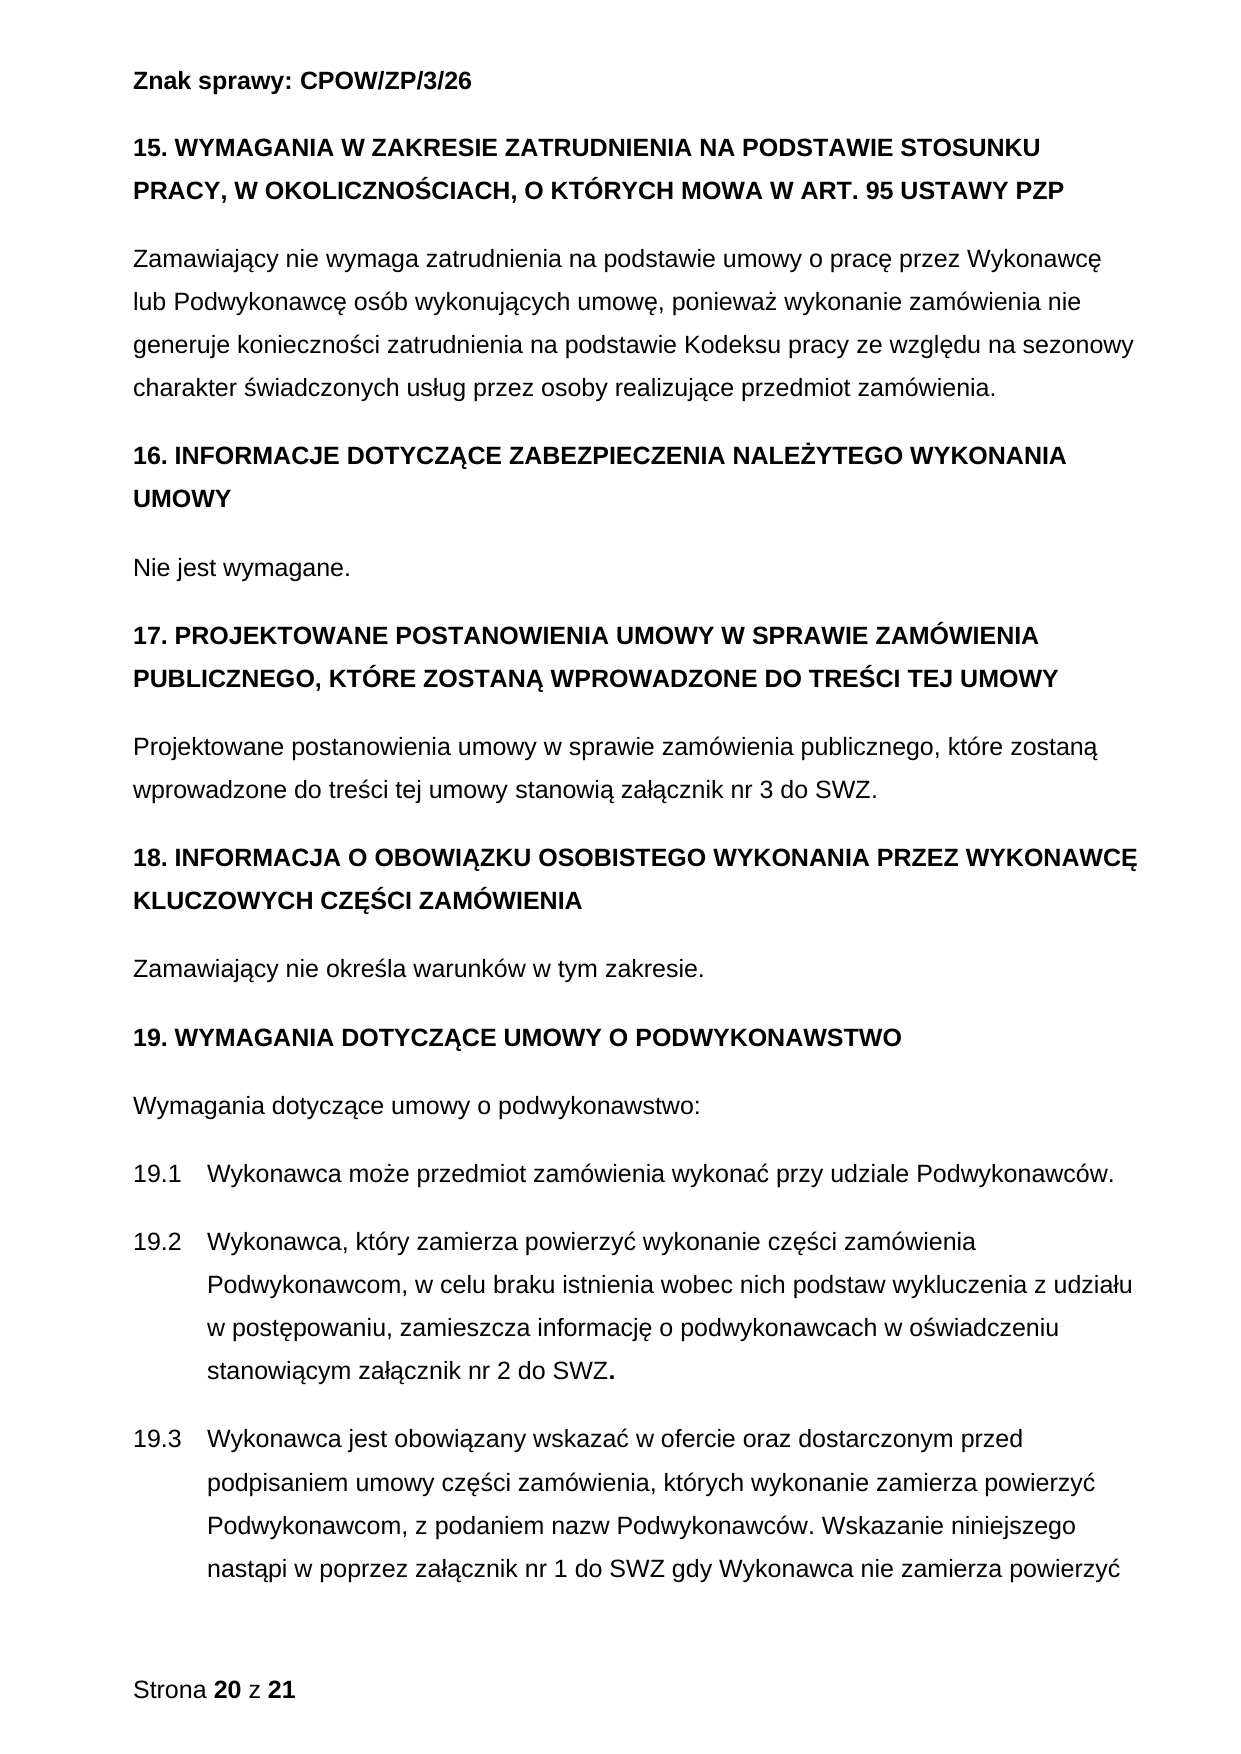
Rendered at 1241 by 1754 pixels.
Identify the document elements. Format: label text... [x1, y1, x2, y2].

text Zamawiający nie wymaga zatrudnienia na podstawie umowy o pracę przez Wykonawcę lub Podwykonawcę osób wykonujących umowę, ponieważ wykonanie zamówienia nie generuje konieczności zatrudnienia na podstawie Kodeksu pracy ze względu na sezonowy charakter świadczonych usług przez osoby realizujące przedmiot zamówienia. [133, 244, 1140, 402]
list Wykonawca, który zamierza powierzyć wykonanie części zamówienia Podwykonawcom, w celu braku istnienia wobec nich podstaw wykluczenia z udziału w postępowaniu, zamieszcza informację o podwykonawcach w oświadczeniu stanowiącym załącznik nr 2 do SWZ. [133, 1227, 1140, 1385]
text Zamawiający nie określa warunków w tym zakresie. [133, 954, 1140, 983]
subtitle 16. INFORMACJE DOTYCZĄCE ZABEZPIECZENIA NALEŻYTEGO WYKONANIA UMOWY [133, 441, 1140, 513]
subtitle 17. PROJEKTOWANE POSTANOWIENIA UMOWY W SPRAWIE ZAMÓWIENIA PUBLICZNEGO, KTÓRE ZOSTANĄ WPROWADZONE DO TREŚCI TEJ UMOWY [133, 621, 1140, 693]
subtitle 19. WYMAGANIA DOTYCZĄCE UMOWY O PODWYKONAWSTWO [133, 1023, 1140, 1051]
list Wykonawca może przedmiot zamówienia wykonać przy udziale Podwykonawców. [133, 1159, 1140, 1188]
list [133, 1424, 1140, 1583]
text Nie jest wymagane. [133, 553, 1140, 581]
subtitle 18. INFORMACJA O OBOWIĄZKU OSOBISTEGO WYKONANIA PRZEZ WYKONAWCĘ KLUCZOWYCH CZĘŚCI ZAMÓWIENIA [133, 843, 1140, 915]
subtitle 15. WYMAGANIA W ZAKRESIE ZATRUDNIENIA NA PODSTAWIE STOSUNKU PRACY, W OKOLICZNOŚCIACH, O KTÓRYCH MOWA W ART. 95 USTAWY PZP [133, 133, 1140, 204]
text Wymagania dotyczące umowy o podwykonawstwo: [133, 1091, 1140, 1119]
text Projektowane postanowienia umowy w sprawie zamówienia publicznego, które zostaną wprowadzone do treści tej umowy stanowią załącznik nr 3 do SWZ. [133, 732, 1140, 804]
